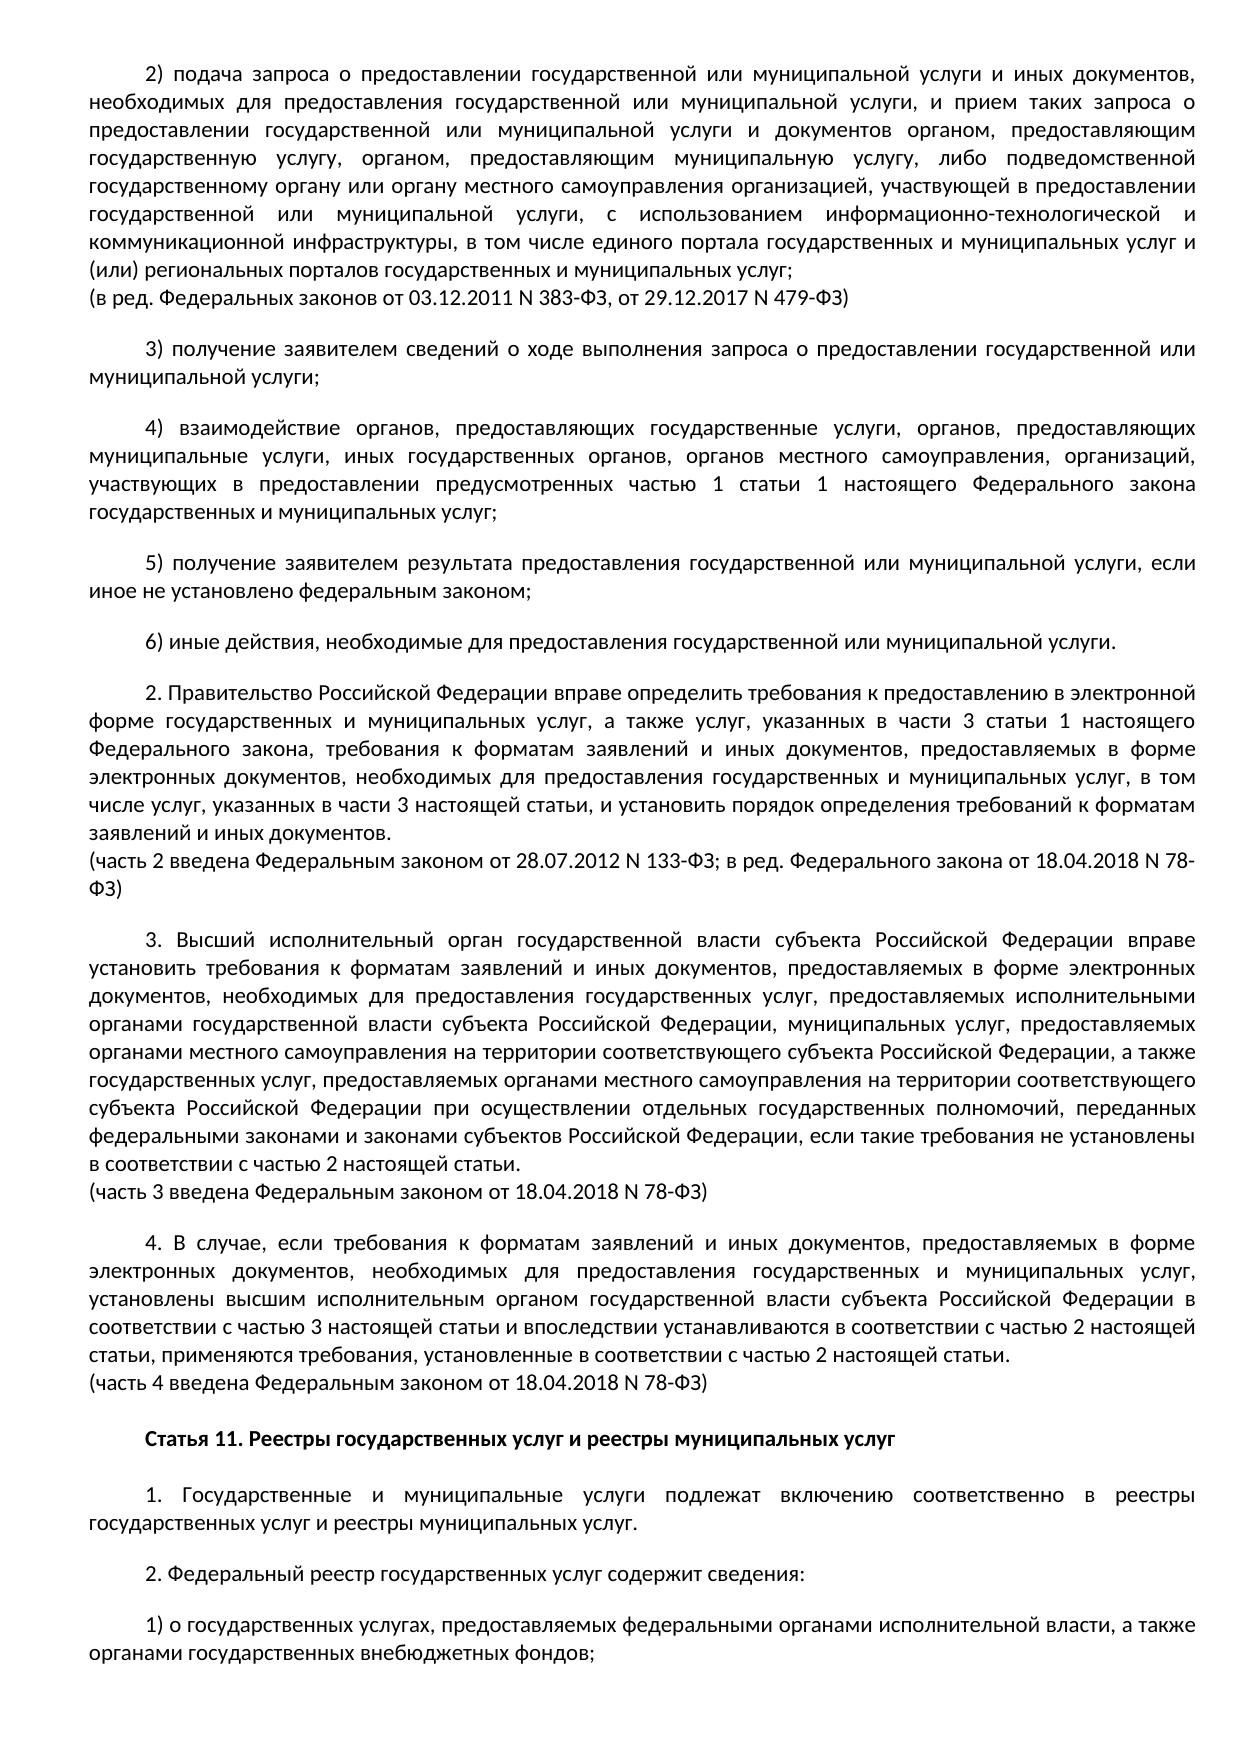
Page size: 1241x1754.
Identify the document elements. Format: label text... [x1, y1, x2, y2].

text 3. Высший исполнительный орган государственной власти субъекта Российской Федерации вправе установить требования к форматам заявлений и иных документов, предоставляемых в форме электронных документов, необходимых для предоставления государственных услуг, предоставляемых исполнительными органами государственной власти субъекта Российской Федерации, муниципальных услуг, предоставляемых органами местного самоуправления на территории соответствующего субъекта Российской Федерации, а также государственных услуг, предоставляемых органами местного самоуправления на территории соответствующего субъекта Российской Федерации при осуществлении отдельных государственных полномочий, переданных федеральными законами и законами субъектов Российской Федерации, если такие требования не установлены в соответствии с частью 2 настоящей статьи. [89, 925, 1196, 1177]
text (часть 4 введена Федеральным законом от 18.04.2018 N 78-ФЗ) [89, 1368, 1196, 1396]
text 4) взаимодействие органов, предоставляющих государственные услуги, органов, предоставляющих муниципальные услуги, иных государственных органов, органов местного самоуправления, организаций, участвующих в предоставлении предусмотренных частью 1 статьи 1 настоящего Федерального закона государственных и муниципальных услуг; [89, 413, 1196, 525]
text (часть 2 введена Федеральным законом от 28.07.2012 N 133-ФЗ; в ред. Федерального закона от 18.04.2018 N 78-ФЗ) [89, 846, 1196, 902]
text (часть 3 введена Федеральным законом от 18.04.2018 N 78-ФЗ) [89, 1177, 1196, 1205]
title Статья 11. Реестры государственных услуг и реестры муниципальных услуг [89, 1424, 1196, 1452]
text 4. В случае, если требования к форматам заявлений и иных документов, предоставляемых в форме электронных документов, необходимых для предоставления государственных и муниципальных услуг, установлены высшим исполнительным органом государственной власти субъекта Российской Федерации в соответствии с частью 3 настоящей статьи и впоследствии устанавливаются в соответствии с частью 2 настоящей статьи, применяются требования, установленные в соответствии с частью 2 настоящей статьи. [89, 1228, 1196, 1368]
text 2. Федеральный реестр государственных услуг содержит сведения: [89, 1559, 1196, 1587]
text 1. Государственные и муниципальные услуги подлежат включению соответственно в реестры государственных услуг и реестры муниципальных услуг. [89, 1481, 1196, 1537]
text 3) получение заявителем сведений о ходе выполнения запроса о предоставлении государственной или муниципальной услуги; [89, 334, 1196, 390]
text 2) подача запроса о предоставлении государственной или муниципальной услуги и иных документов, необходимых для предоставления государственной или муниципальной услуги, и прием таких запроса о предоставлении государственной или муниципальной услуги и документов органом, предоставляющим государственную услугу, органом, предоставляющим муниципальную услугу, либо подведомственной государственному органу или органу местного самоуправления организацией, участвующей в предоставлении государственной или муниципальной услуги, с использованием информационно-технологической и коммуникационной инфраструктуры, в том числе единого портала государственных и муниципальных услуг и (или) региональных порталов государственных и муниципальных услуг; [89, 59, 1196, 283]
text 2. Правительство Российской Федерации вправе определить требования к предоставлению в электронной форме государственных и муниципальных услуг, а также услуг, указанных в части 3 статьи 1 настоящего Федерального закона, требования к форматам заявлений и иных документов, предоставляемых в форме электронных документов, необходимых для предоставления государственных и муниципальных услуг, в том числе услуг, указанных в части 3 настоящей статьи, и установить порядок определения требований к форматам заявлений и иных документов. [89, 678, 1196, 846]
text 6) иные действия, необходимые для предоставления государственной или муниципальной услуги. [89, 627, 1196, 655]
text (в ред. Федеральных законов от 03.12.2011 N 383-ФЗ, от 29.12.2017 N 479-ФЗ) [89, 283, 1196, 311]
text 1) о государственных услугах, предоставляемых федеральными органами исполнительной власти, а также органами государственных внебюджетных фондов; [89, 1610, 1196, 1666]
text 5) получение заявителем результата предоставления государственной или муниципальной услуги, если иное не установлено федеральным законом; [89, 548, 1196, 604]
